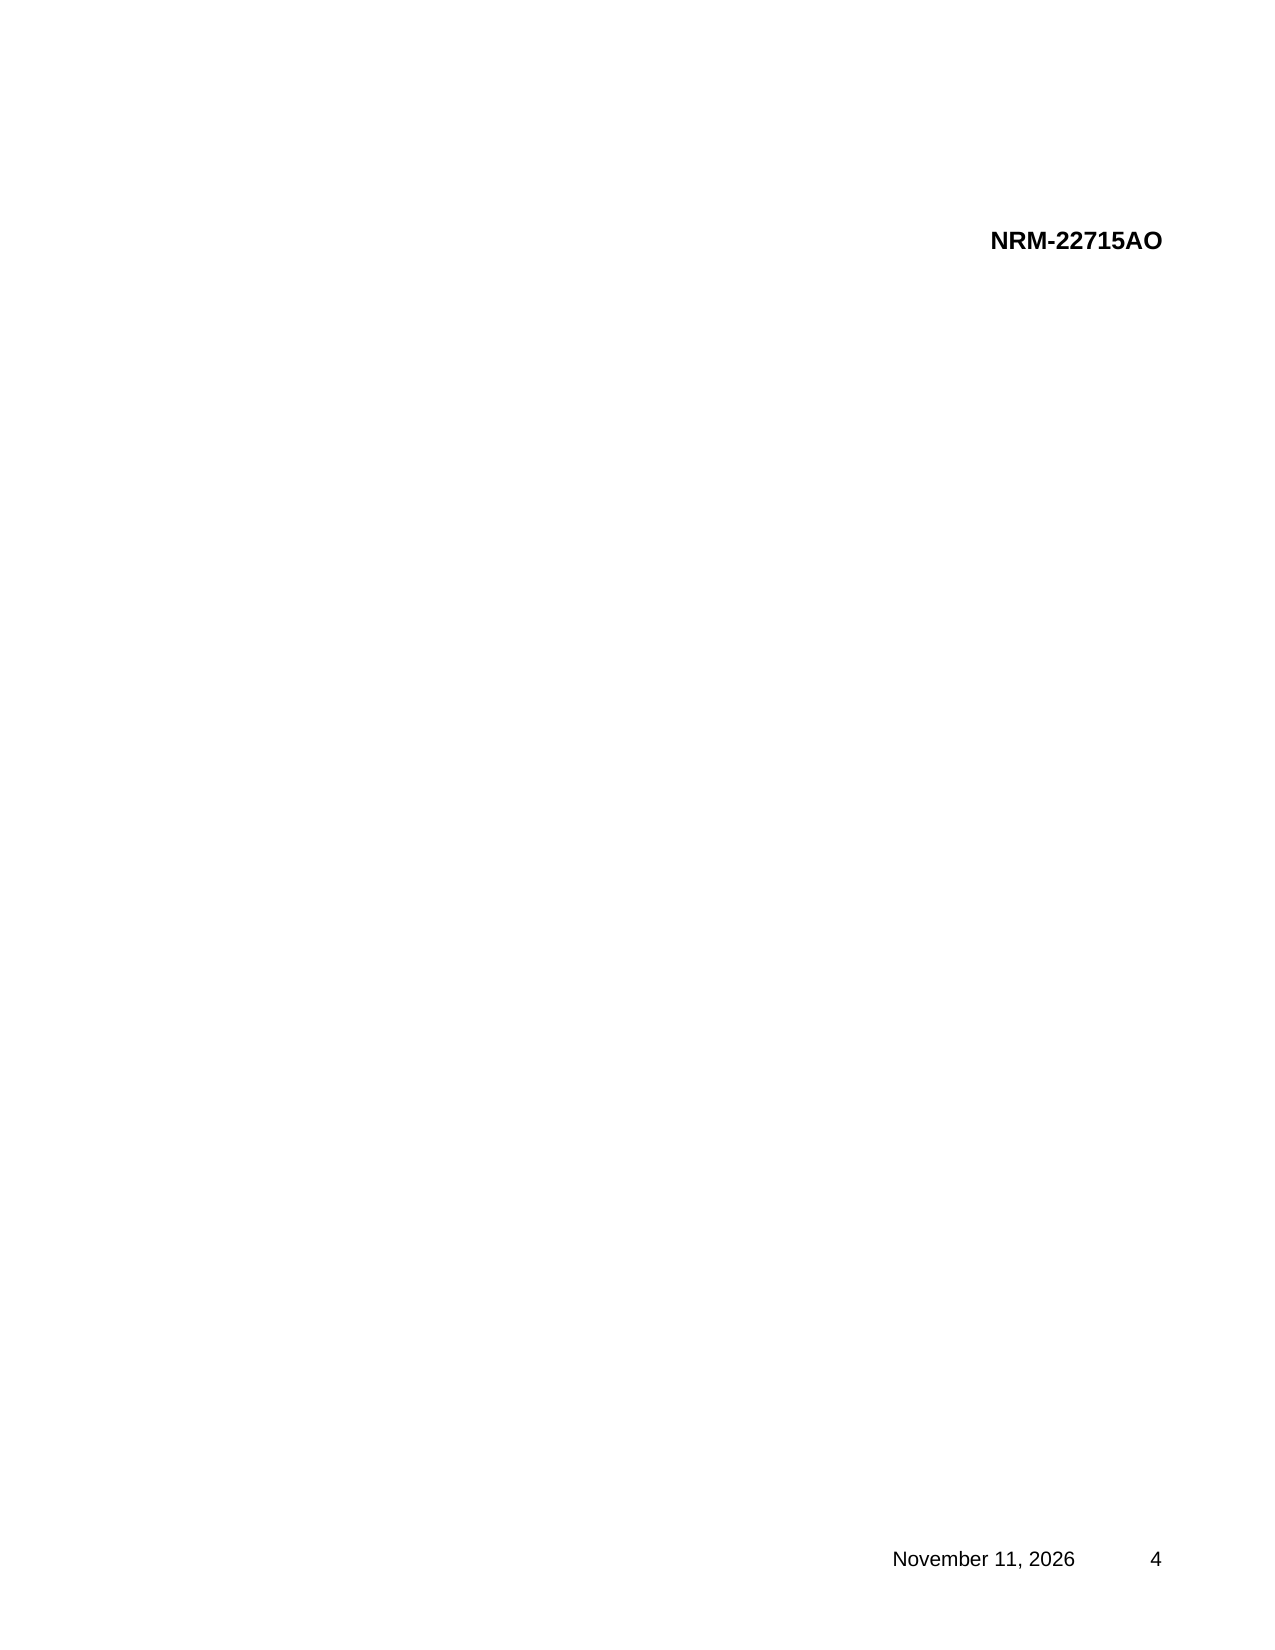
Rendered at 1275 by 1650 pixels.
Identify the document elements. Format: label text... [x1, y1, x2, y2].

text NRM-22715AO [112, 226, 1162, 254]
